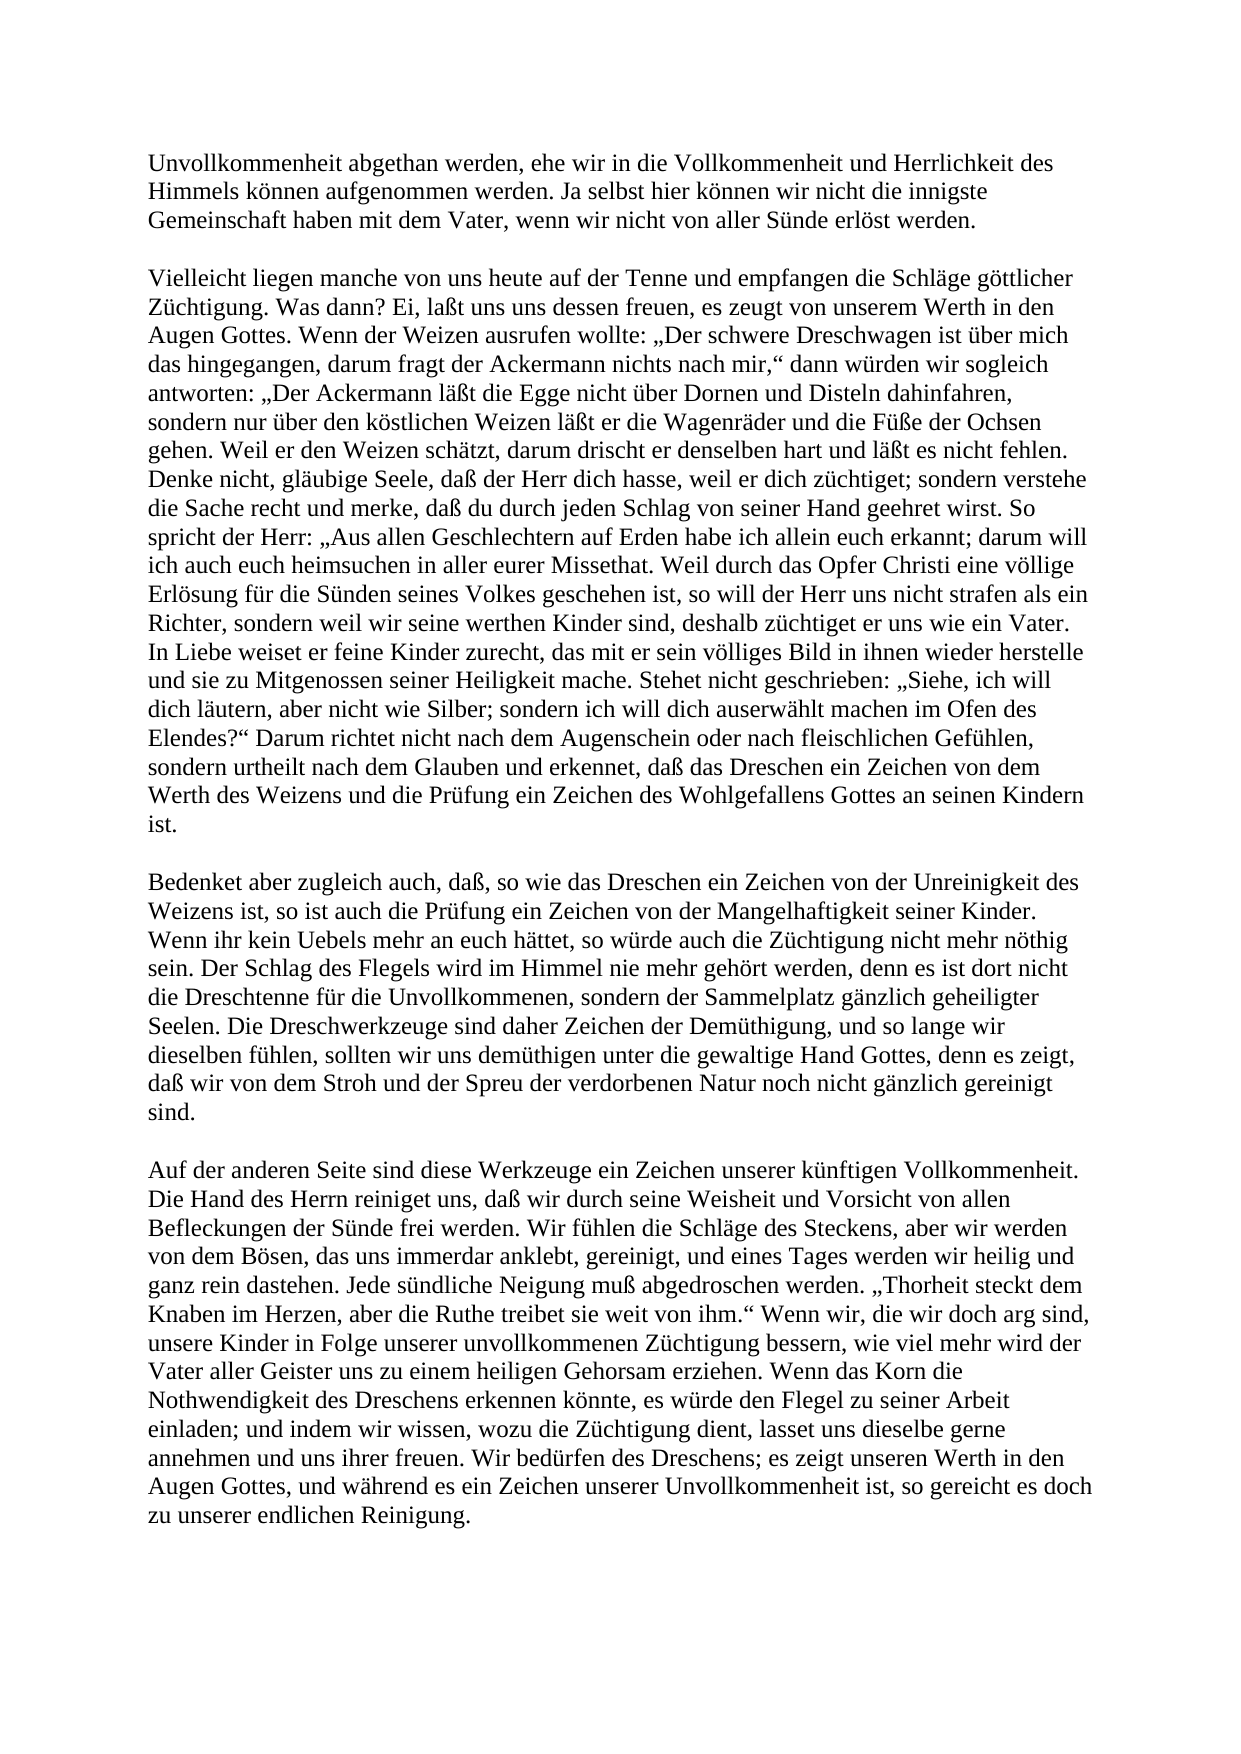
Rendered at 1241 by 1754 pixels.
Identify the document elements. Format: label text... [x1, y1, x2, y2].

text Vielleicht liegen manche von uns heute auf der Tenne und empfangen die Schläge göttlicher Züchtigung. Was dann? Ei, laßt uns uns dessen freuen, es zeugt von unserem Werth in den Augen Gottes. Wenn der Weizen ausrufen wollte: „Der schwere Dreschwagen ist über mich das hingegangen, darum fragt der Ackermann nichts nach mir,“ dann würden wir sogleich antworten: „Der Ackermann läßt die Egge nicht über Dornen und Disteln dahinfahren, sondern nur über den köstlichen Weizen läßt er die Wagenräder und die Füße der Ochsen gehen. Weil er den Weizen schätzt, darum drischt er denselben hart und läßt es nicht fehlen. Denke nicht, gläubige Seele, daß der Herr dich hasse, weil er dich züchtiget; sondern verstehe die Sache recht und merke, daß du durch jeden Schlag von seiner Hand geehret wirst. So spricht der Herr: „Aus allen Geschlechtern auf Erden habe ich allein euch erkannt; darum will ich auch euch heimsuchen in aller eurer Missethat. Weil durch das Opfer Christi eine völlige Erlösung für die Sünden seines Volkes geschehen ist, so will der Herr uns nicht strafen als ein Richter, sondern weil wir seine werthen Kinder sind, deshalb züchtiget er uns wie ein Vater. In Liebe weiset er feine Kinder zurecht, das mit er sein völliges Bild in ihnen wieder herstelle und sie zu Mitgenossen seiner Heiligkeit mache. Stehet nicht geschrieben: „Siehe, ich will dich läutern, aber nicht wie Silber; sondern ich will dich auserwählt machen im Ofen des Elendes?“ Darum richtet nicht nach dem Augenschein oder nach fleischlichen Gefühlen, sondern urtheilt nach dem Glauben und erkennet, daß das Dreschen ein Zeichen von dem Werth des Weizens und die Prüfung ein Zeichen des Wohlgefallens Gottes an seinen Kindern ist. [148, 263, 1093, 838]
text Auf der anderen Seite sind diese Werkzeuge ein Zeichen unserer künftigen Vollkommenheit. Die Hand des Herrn reiniget uns, daß wir durch seine Weisheit und Vorsicht von allen Befleckungen der Sünde frei werden. Wir fühlen die Schläge des Steckens, aber wir werden von dem Bösen, das uns immerdar anklebt, gereinigt, und eines Tages werden wir heilig und ganz rein dastehen. Jede sündliche Neigung muß abgedroschen werden. „Thorheit steckt dem Knaben im Herzen, aber die Ruthe treibet sie weit von ihm.“ Wenn wir, die wir doch arg sind, unsere Kinder in Folge unserer unvollkommenen Züchtigung bessern, wie viel mehr wird der Vater aller Geister uns zu einem heiligen Gehorsam erziehen. Wenn das Korn die Nothwendigkeit des Dreschens erkennen könnte, es würde den Flegel zu seiner Arbeit einladen; und indem wir wissen, wozu die Züchtigung dient, lasset uns dieselbe gerne annehmen und uns ihrer freuen. Wir bedürfen des Dreschens; es zeigt unseren Werth in den Augen Gottes, und während es ein Zeichen unserer Unvollkommenheit ist, so gereicht es doch zu unserer endlichen Reinigung. [148, 1155, 1093, 1529]
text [148, 148, 1093, 234]
text Bedenket aber zugleich auch, daß, so wie das Dreschen ein Zeichen von der Unreinigkeit des Weizens ist, so ist auch die Prüfung ein Zeichen von der Mangelhaftigkeit seiner Kinder. Wenn ihr kein Uebels mehr an euch hättet, so würde auch die Züchtigung nicht mehr nöthig sein. Der Schlag des Flegels wird im Himmel nie mehr gehört werden, denn es ist dort nicht die Dreschtenne für die Unvollkommenen, sondern der Sammelplatz gänzlich geheiligter Seelen. Die Dreschwerkzeuge sind daher Zeichen der Demüthigung, und so lange wir dieselben fühlen, sollten wir uns demüthigen unter die gewaltige Hand Gottes, denn es zeigt, daß wir von dem Stroh und der Spreu der verdorbenen Natur noch nicht gänzlich gereinigt sind. [148, 867, 1093, 1126]
